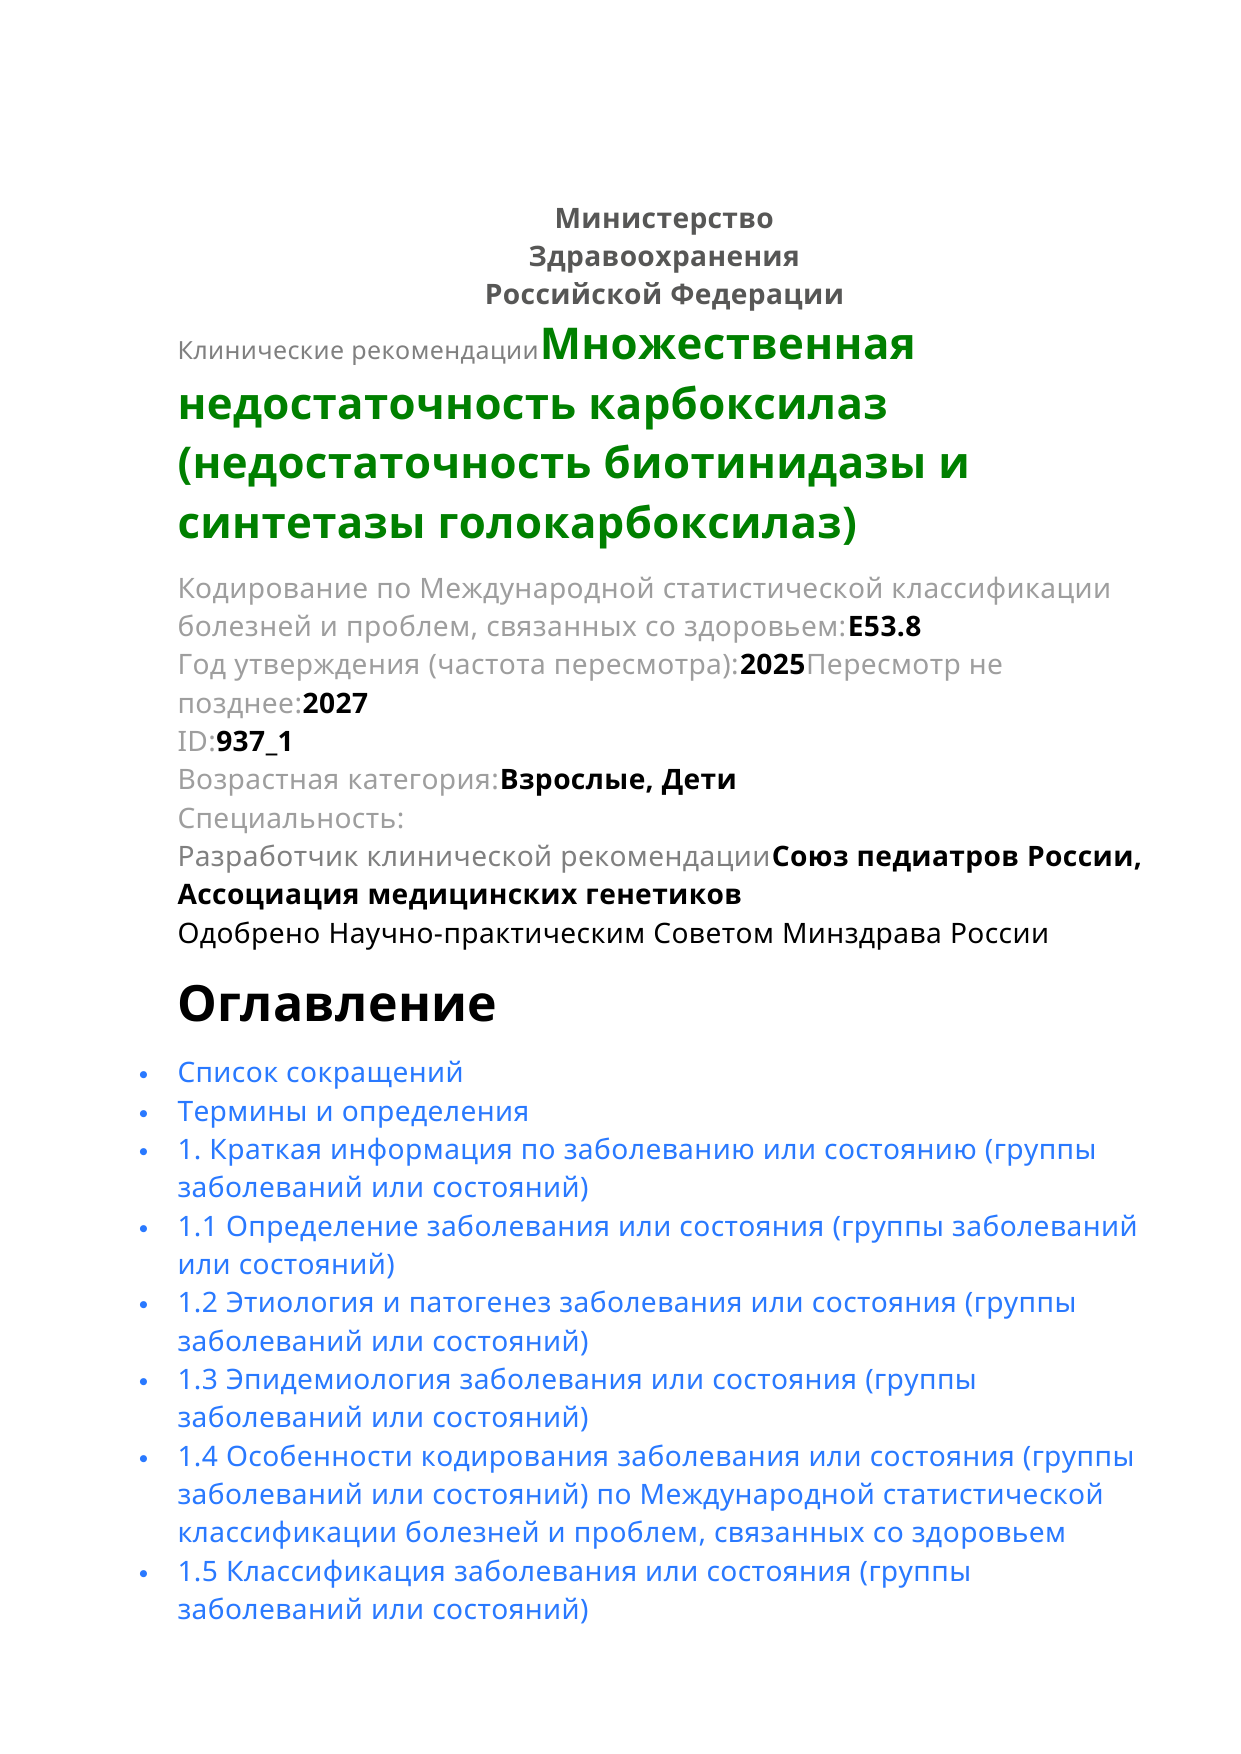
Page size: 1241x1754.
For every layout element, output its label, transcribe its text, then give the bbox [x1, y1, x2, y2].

list Термины и определения [140, 1091, 1152, 1129]
list 1.5 Классификация заболевания или состояния (группы заболеваний или состояний) [140, 1551, 1152, 1628]
text Разработчик клинической рекомендацииСоюз педиатров России, Ассоциация медицинских генетиков [177, 836, 1152, 913]
text Министерство Здравоохранения Российской Федерации [177, 198, 1152, 313]
text Одобрено Научно-практическим Советом Минздрава России [177, 913, 1152, 951]
text Кодирование по Международной статистической классификации болезней и проблем, связанных со здоровьем:E53.8 [177, 568, 1152, 645]
list Список сокращений [140, 1053, 1152, 1091]
list 1.4 Особенности кодирования заболевания или состояния (группы заболеваний или состояний) по Международной статистической классификации болезней и проблем, связанных со здоровьем [140, 1436, 1152, 1551]
text Возрастная категория:Взрослые, Дети [177, 760, 1152, 798]
text Специальность: [177, 798, 1152, 836]
list 1. Краткая информация по заболеванию или состоянию (группы заболеваний или состояний) [140, 1129, 1152, 1206]
text Оглавление [177, 968, 1152, 1036]
text Год утверждения (частота пересмотра):2025Пересмотр не позднее:2027 [177, 645, 1152, 721]
text Клинические рекомендацииМножественная недостаточность карбоксилаз (недостаточность биотинидазы и синтетазы голокарбоксилаз) [177, 313, 1152, 551]
text ID:937_1 [177, 721, 1152, 760]
list 1.2 Этиология и патогенез заболевания или состояния (группы заболеваний или состояний) [140, 1283, 1152, 1359]
list 1.1 Определение заболевания или состояния (группы заболеваний или состояний) [140, 1206, 1152, 1283]
list 1.3 Эпидемиология заболевания или состояния (группы заболеваний или состояний) [140, 1359, 1152, 1436]
